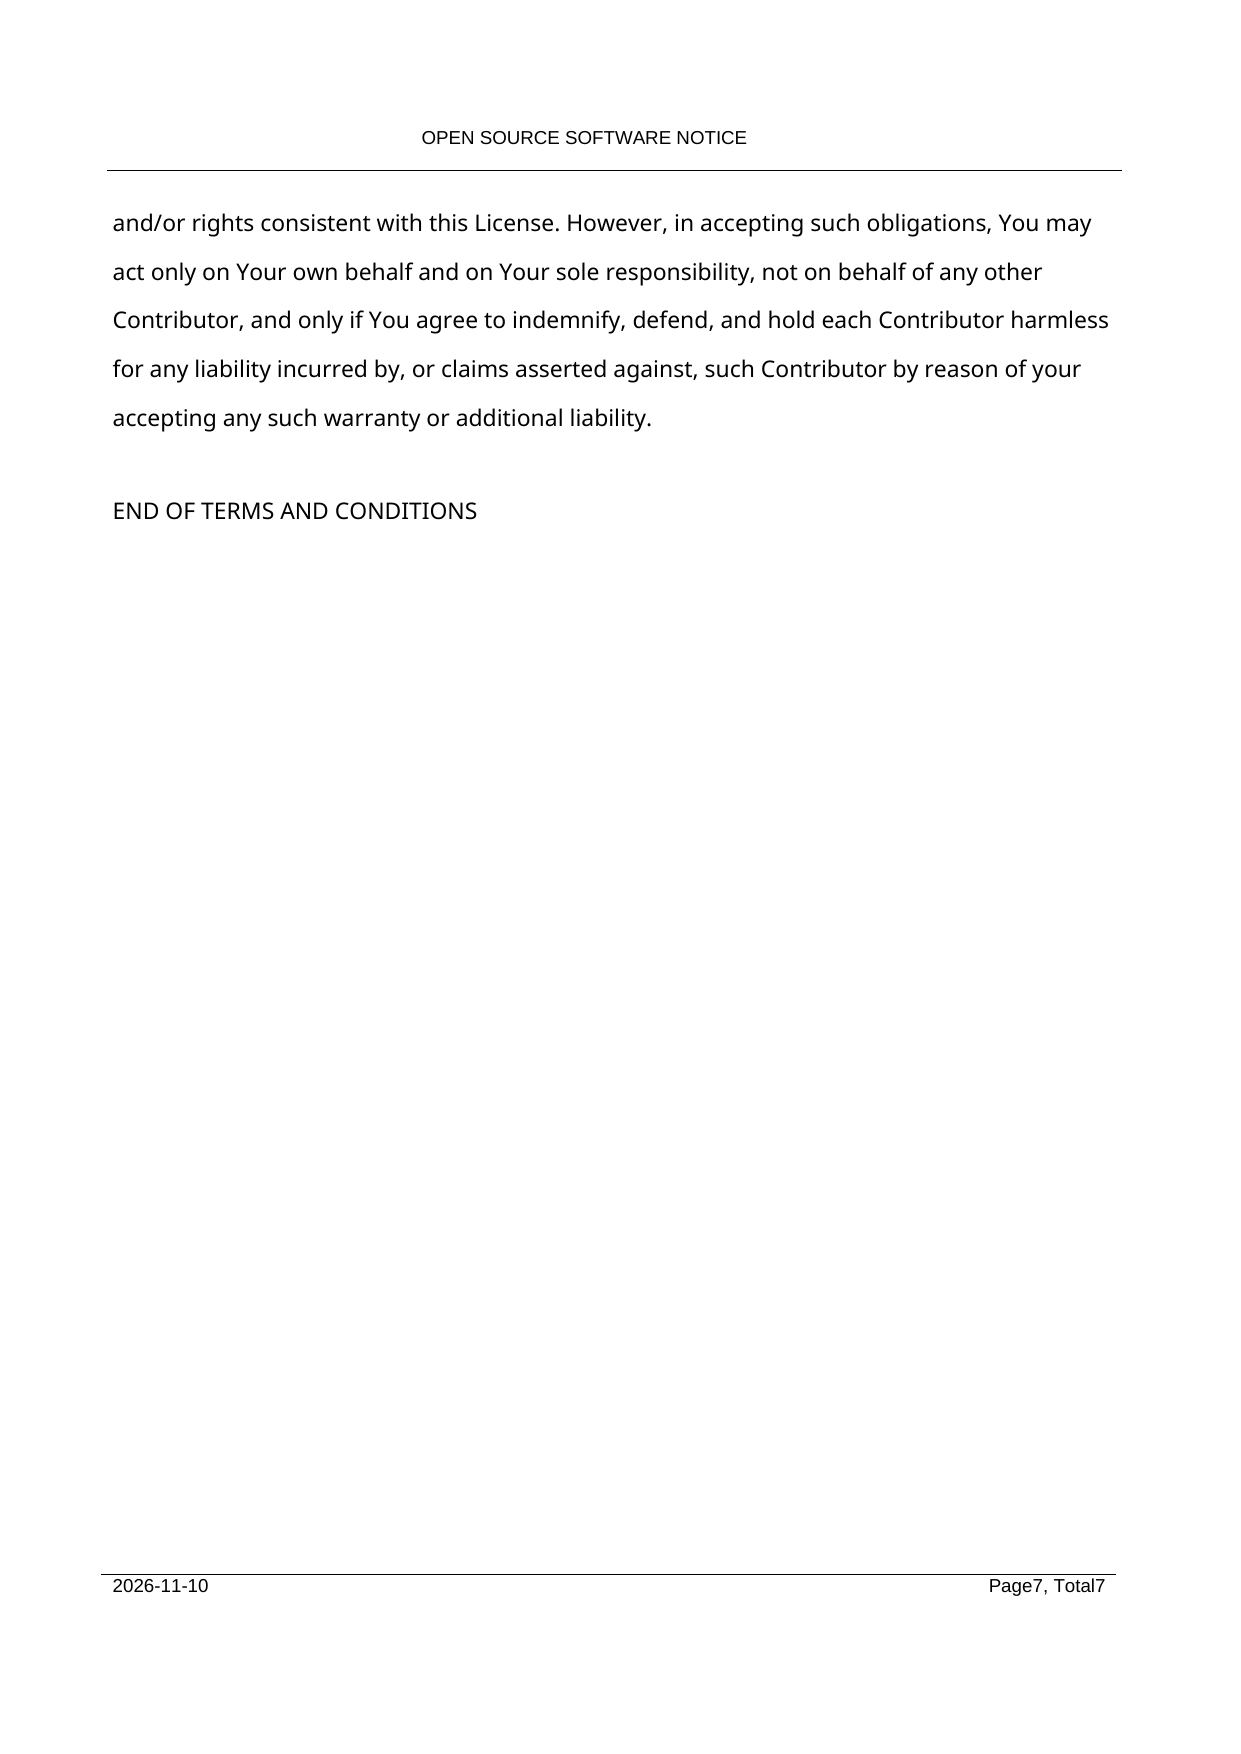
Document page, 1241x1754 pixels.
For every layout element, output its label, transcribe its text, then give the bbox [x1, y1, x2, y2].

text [112, 206, 1128, 434]
text END OF TERMS AND CONDITIONS [112, 494, 1128, 527]
